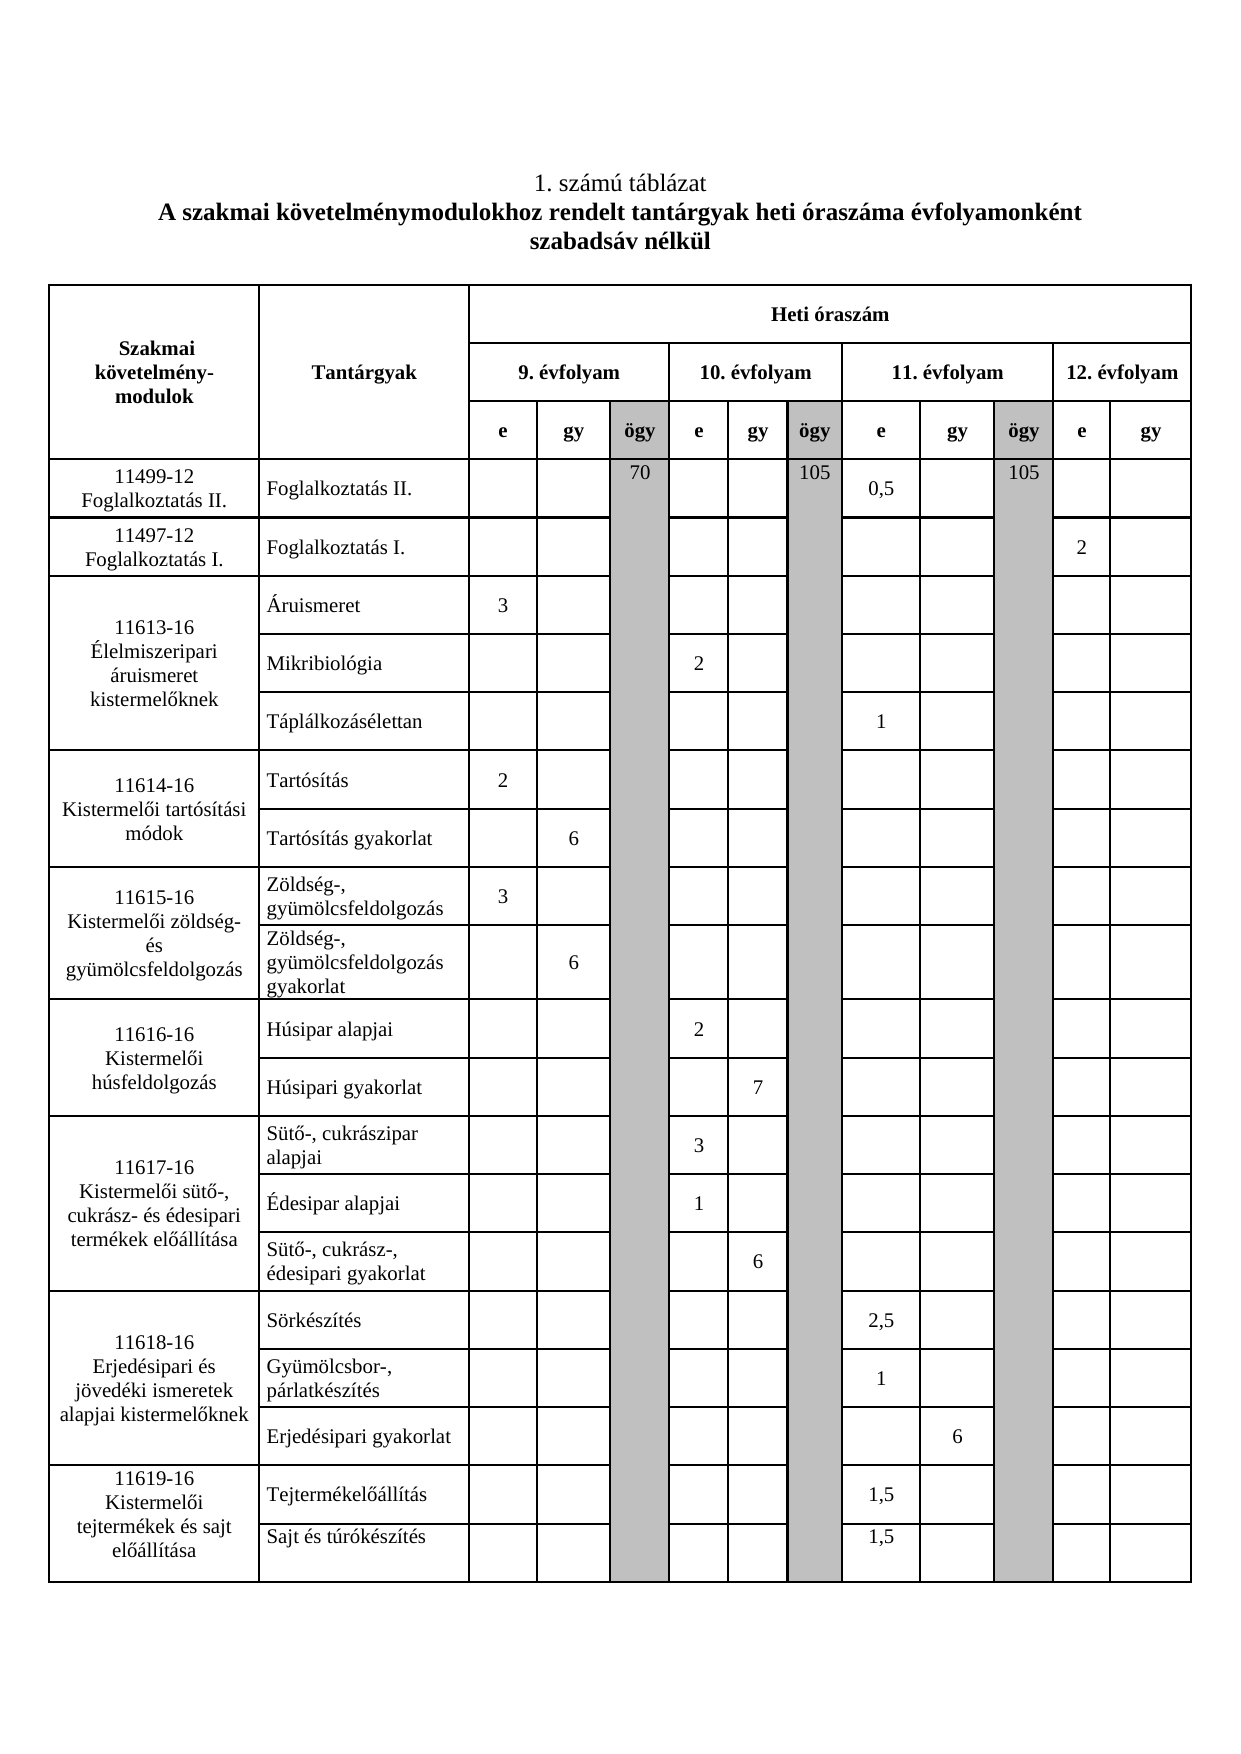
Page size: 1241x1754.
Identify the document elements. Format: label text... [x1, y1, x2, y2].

table_cell 6 [921, 1408, 993, 1464]
table_cell [921, 577, 993, 633]
table_cell 11614-16 Kistermelői tartósítási módok [50, 751, 258, 866]
table_cell gy [729, 402, 786, 458]
table_cell 11613-16 Élelmiszeripari áruismeret kistermelőknek [50, 577, 258, 749]
table_cell [921, 1059, 993, 1115]
table_cell [921, 1525, 993, 1581]
table_cell Zöldség-, gyümölcsfeldolgozás gyakorlat [260, 926, 468, 998]
table_cell [670, 926, 727, 998]
table_cell [1054, 868, 1109, 924]
table_cell [921, 926, 993, 998]
table_cell [729, 1175, 786, 1231]
table_cell [729, 1292, 786, 1348]
table_cell Édesipar alapjai [260, 1175, 468, 1231]
table_cell [538, 635, 609, 691]
table_header Tantárgyak [260, 286, 468, 458]
table_cell ögy [995, 402, 1052, 458]
table_cell [538, 868, 609, 924]
table_cell 3 [470, 577, 536, 633]
table_cell [843, 810, 919, 866]
table_cell [1054, 1525, 1109, 1581]
table_cell [670, 1059, 727, 1115]
table_cell [729, 1117, 786, 1173]
table_cell [1054, 693, 1109, 749]
table_cell e [670, 402, 727, 458]
table_cell 2 [470, 751, 536, 808]
table_cell [1054, 1000, 1109, 1057]
table_cell [470, 810, 536, 866]
table_cell [1111, 1408, 1190, 1464]
table_cell [921, 751, 993, 808]
table_cell [470, 519, 536, 575]
table_cell [921, 1292, 993, 1348]
table_cell [729, 577, 786, 633]
table_cell 1 [843, 693, 919, 749]
table_cell [1111, 1059, 1190, 1115]
table_cell [729, 1525, 786, 1581]
table_cell 2 [1054, 519, 1109, 575]
table_cell 1,5 [843, 1466, 919, 1522]
table_cell [670, 519, 727, 575]
table_cell 1,5 [843, 1525, 919, 1581]
table_cell [1111, 751, 1190, 808]
table_cell [729, 1350, 786, 1406]
table_cell 1 [670, 1175, 727, 1231]
table_cell 2 [670, 635, 727, 691]
table_cell [470, 1292, 536, 1348]
table_cell [538, 1292, 609, 1348]
table_cell [1054, 1292, 1109, 1348]
table_cell [729, 519, 786, 575]
table_cell [470, 1233, 536, 1289]
table_cell Erjedésipari gyakorlat [260, 1408, 468, 1464]
table_cell [1054, 1350, 1109, 1406]
table_cell [843, 577, 919, 633]
table_cell [1054, 1117, 1109, 1173]
table_cell 11618-16 Erjedésipari és jövedéki ismeretek alapjai kistermelőknek [50, 1292, 258, 1464]
table_cell [1054, 751, 1109, 808]
table_cell [538, 460, 609, 516]
table_cell 11. évfolyam [843, 344, 1052, 400]
table_cell Húsipari gyakorlat [260, 1059, 468, 1115]
table_cell [1054, 926, 1109, 998]
table_cell [1111, 810, 1190, 866]
table_cell 0,5 [843, 460, 919, 516]
table_cell [921, 1117, 993, 1173]
table_cell 105 [995, 460, 1052, 1581]
table_cell [729, 635, 786, 691]
table_cell Zöldség-, gyümölcsfeldolgozás [260, 868, 468, 924]
text A szakmai követelménymodulokhoz rendelt tantárgyak heti óraszáma évfolyamonként szabadsáv nélkül [148, 197, 1092, 255]
table_cell [470, 1408, 536, 1464]
table_cell [1111, 1466, 1190, 1522]
table_cell 12. évfolyam [1054, 344, 1190, 400]
table_header Szakmai követelmény-modulok [50, 286, 258, 458]
table_cell Tejtermékelőállítás [260, 1466, 468, 1522]
table_cell [843, 1059, 919, 1115]
table_cell [1111, 1000, 1190, 1057]
table_cell [1054, 577, 1109, 633]
table_cell 2,5 [843, 1292, 919, 1348]
table_cell [843, 1233, 919, 1289]
table_cell 11499-12 Foglalkoztatás II. [50, 460, 258, 516]
table_cell 11497-12 Foglalkoztatás I. [50, 519, 258, 575]
table_cell [843, 519, 919, 575]
table_cell [1111, 635, 1190, 691]
table_cell gy [1111, 402, 1190, 458]
table_cell [538, 1233, 609, 1289]
table_cell Mikribiológia [260, 635, 468, 691]
table_cell [1054, 1175, 1109, 1231]
table_cell 3 [670, 1117, 727, 1173]
table_cell [729, 1466, 786, 1522]
table_cell gy [921, 402, 993, 458]
table_cell [921, 1350, 993, 1406]
table_cell [1111, 519, 1190, 575]
table_cell 3 [470, 868, 536, 924]
table_cell 10. évfolyam [670, 344, 841, 400]
table_cell Tartósítás gyakorlat [260, 810, 468, 866]
table_cell [538, 1059, 609, 1115]
table_cell [921, 1233, 993, 1289]
table_cell [1111, 1175, 1190, 1231]
table_cell [1054, 810, 1109, 866]
table_cell [729, 810, 786, 866]
table_cell [470, 1350, 536, 1406]
table_cell [921, 1466, 993, 1522]
table_cell 11617-16 Kistermelői sütő-, cukrász- és édesipari termékek előállítása [50, 1117, 258, 1289]
table_cell [1111, 1525, 1190, 1581]
table_cell [670, 1408, 727, 1464]
table_cell [1111, 926, 1190, 998]
table_cell [1111, 693, 1190, 749]
table_cell Táplálkozásélettan [260, 693, 468, 749]
table_cell [1054, 635, 1109, 691]
table_cell [538, 519, 609, 575]
table_cell [843, 1000, 919, 1057]
table_cell Foglalkoztatás I. [260, 519, 468, 575]
table_cell [470, 1000, 536, 1057]
table_cell 11615-16 Kistermelői zöldség- és gyümölcsfeldolgozás [50, 868, 258, 998]
table_cell 7 [729, 1059, 786, 1115]
table_cell Sütő-, cukrász-, édesipari gyakorlat [260, 1233, 468, 1289]
table_cell [843, 926, 919, 998]
table_cell e [470, 402, 536, 458]
table_cell [670, 693, 727, 749]
table_cell [921, 1000, 993, 1057]
table_cell [670, 868, 727, 924]
table_cell 105 [789, 460, 841, 1581]
table_cell Húsipar alapjai [260, 1000, 468, 1057]
table_cell [470, 1466, 536, 1522]
table_cell [1054, 460, 1109, 516]
table_cell [729, 868, 786, 924]
table_cell Tartósítás [260, 751, 468, 808]
table_cell [470, 926, 536, 998]
table_cell [670, 1233, 727, 1289]
table_cell 6 [538, 926, 609, 998]
table_cell [1054, 1059, 1109, 1115]
table_cell [1111, 460, 1190, 516]
table_cell e [1054, 402, 1109, 458]
table_cell Sajt és túrókészítés [260, 1525, 468, 1581]
table_cell [843, 868, 919, 924]
table_cell 2 [670, 1000, 727, 1057]
table_cell [843, 1408, 919, 1464]
table_cell 1 [843, 1350, 919, 1406]
table_cell [843, 1117, 919, 1173]
table_cell [670, 751, 727, 808]
table_cell [470, 1059, 536, 1115]
table_cell [1111, 1117, 1190, 1173]
table_cell ögy [789, 402, 841, 458]
table_cell [921, 1175, 993, 1231]
table_cell [1054, 1233, 1109, 1289]
table_cell [921, 635, 993, 691]
table_header Heti óraszám [470, 286, 1190, 342]
table_cell [538, 1466, 609, 1522]
table_cell [1054, 1408, 1109, 1464]
table_cell ögy [611, 402, 668, 458]
table_cell gy [538, 402, 609, 458]
table_cell [538, 751, 609, 808]
table_cell [843, 751, 919, 808]
table_cell Sörkészítés [260, 1292, 468, 1348]
table_cell [1111, 868, 1190, 924]
table_cell [538, 1117, 609, 1173]
table_cell [729, 926, 786, 998]
table_cell [1111, 1350, 1190, 1406]
table_cell [538, 1408, 609, 1464]
table_cell [921, 519, 993, 575]
table_cell [729, 751, 786, 808]
table_cell [538, 1000, 609, 1057]
table_cell [538, 1525, 609, 1581]
table_cell [729, 1408, 786, 1464]
table_cell [670, 577, 727, 633]
table_cell 11619-16 Kistermelői tejtermékek és sajt előállítása [50, 1466, 258, 1581]
table_cell 11616-16 Kistermelői húsfeldolgozás [50, 1000, 258, 1115]
table_cell [1054, 1466, 1109, 1522]
table_cell [470, 635, 536, 691]
table_cell [670, 1350, 727, 1406]
table_cell [538, 693, 609, 749]
table_cell [1111, 1292, 1190, 1348]
table_cell [921, 810, 993, 866]
table_cell [470, 693, 536, 749]
table_cell [729, 460, 786, 516]
table_cell [921, 693, 993, 749]
table_cell 70 [611, 460, 668, 1581]
table_cell Foglalkoztatás II. [260, 460, 468, 516]
table_cell [470, 460, 536, 516]
table_cell [921, 460, 993, 516]
table_cell [1111, 1233, 1190, 1289]
table_cell [538, 1175, 609, 1231]
table_cell Sütő-, cukrászipar alapjai [260, 1117, 468, 1173]
table_cell Gyümölcsbor-, párlatkészítés [260, 1350, 468, 1406]
text 1. számú táblázat [148, 168, 1092, 197]
table_cell [670, 1525, 727, 1581]
table_cell [670, 810, 727, 866]
table_cell [538, 577, 609, 633]
table_cell [670, 1292, 727, 1348]
table_cell 9. évfolyam [470, 344, 668, 400]
table_cell [843, 1175, 919, 1231]
table_cell [470, 1525, 536, 1581]
table_cell [470, 1117, 536, 1173]
table_cell 6 [538, 810, 609, 866]
table_cell [470, 1175, 536, 1231]
table_cell [670, 1466, 727, 1522]
table_cell [843, 635, 919, 691]
table_cell [538, 1350, 609, 1406]
table_cell [670, 460, 727, 516]
table_cell [729, 693, 786, 749]
table_cell [1111, 577, 1190, 633]
table_cell Áruismeret [260, 577, 468, 633]
table_cell e [843, 402, 919, 458]
table_cell [921, 868, 993, 924]
table_cell [729, 1000, 786, 1057]
table_cell 6 [729, 1233, 786, 1289]
